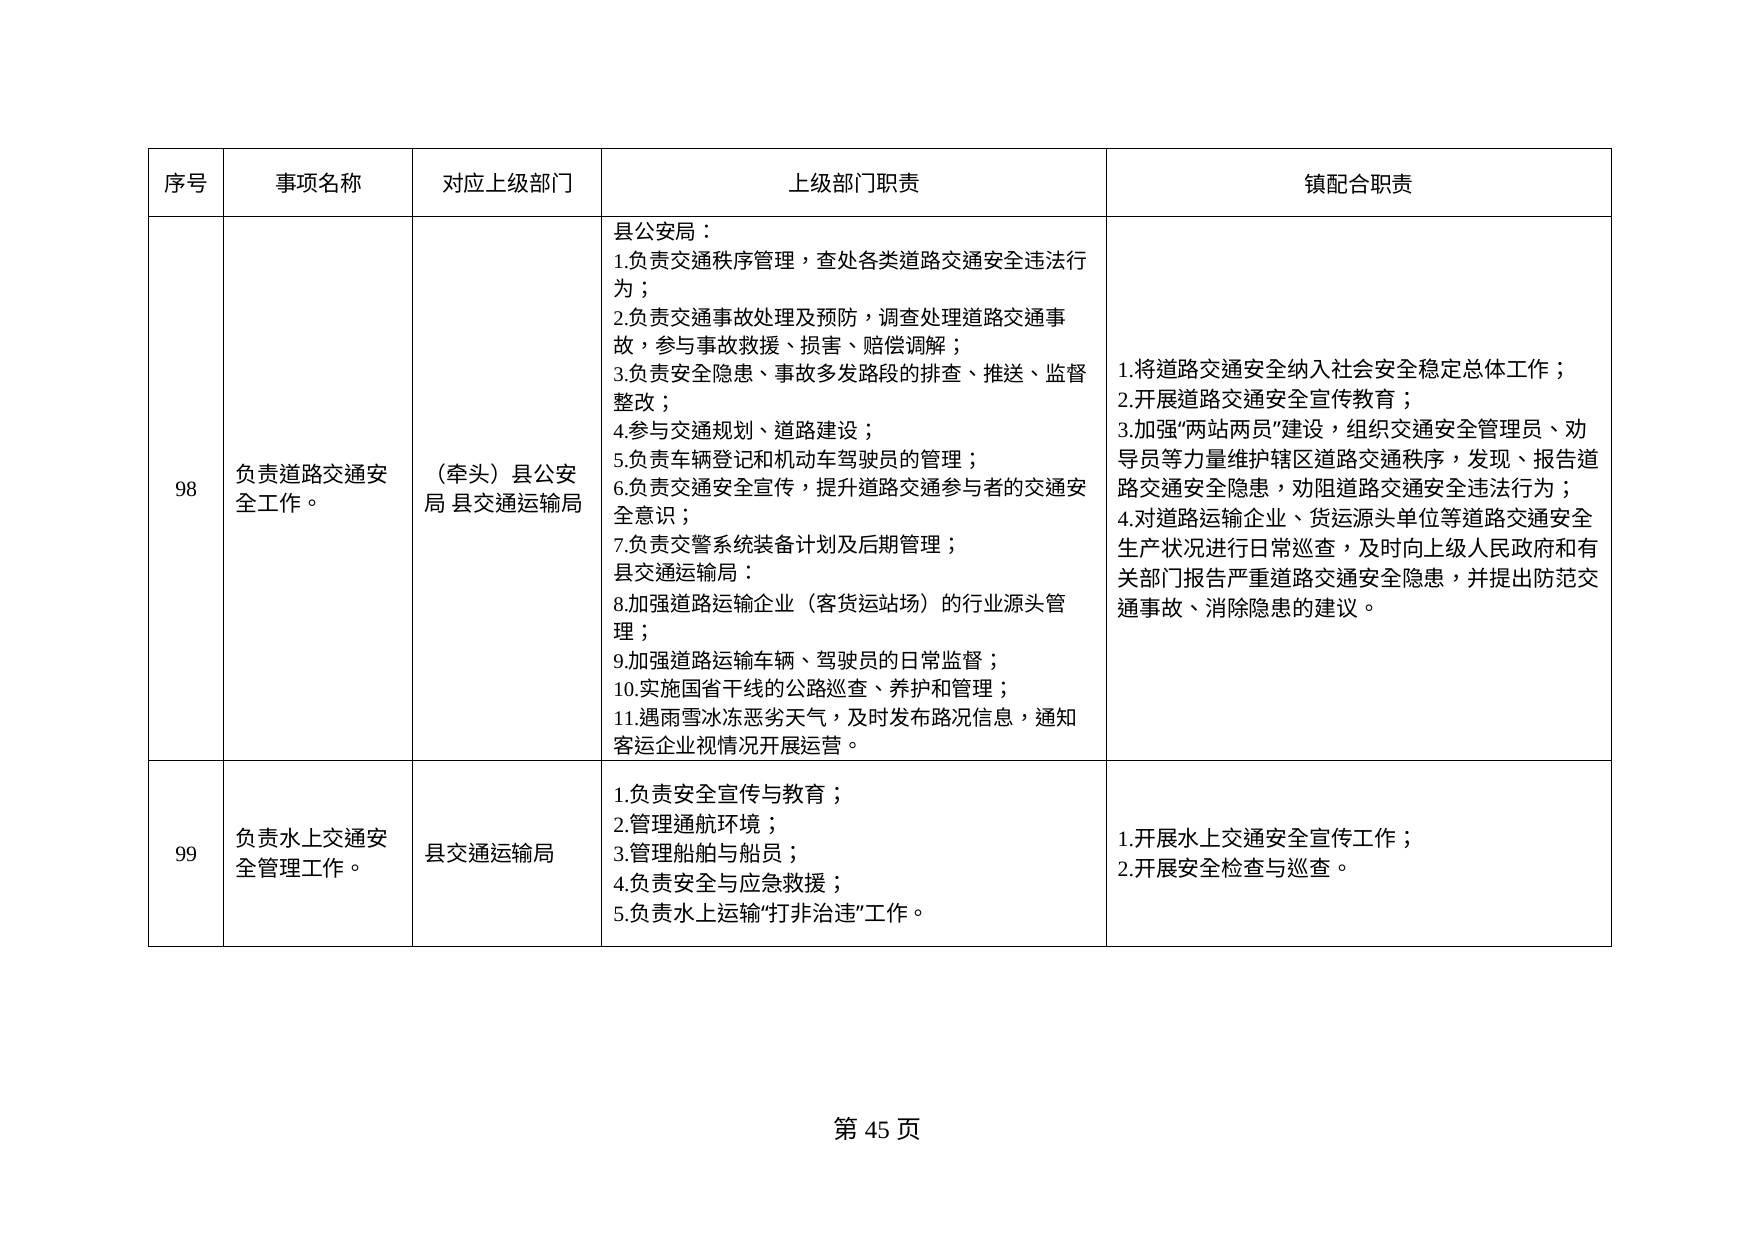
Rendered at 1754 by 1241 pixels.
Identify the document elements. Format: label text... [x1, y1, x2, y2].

table_cell 负责道路交通安全工作。 [224, 217, 412, 759]
table_cell 98 [149, 217, 223, 759]
table_cell （牵头）县公安局 县交通运输局 [413, 217, 601, 759]
table_cell 县交通运输局 [413, 761, 601, 946]
table_header 序号 [149, 149, 223, 216]
table_header 对应上级部门 [413, 149, 601, 216]
table_header 事项名称 [224, 149, 412, 216]
table_cell 县公安局： 1.负责交通秩序管理，查处各类道路交通安全违法行为； 2.负责交通事故处理及预防，调查处理道路交通事故，参与事故救援、损害、赔偿调解； 3.负责安全隐患、事故多发路段的排查、推送、监督整改； 4.参与交通规划、道路建设； 5.负责车辆登记和机动车驾驶员的管理； 6.负责交通安全宣传，提升道路交通参与者的交通安全意识； 7.负责交警系统装备计划及后期管理； 县交通运输局： 8.加强道路运输企业（客货运站场）的行业源头管理； 9.加强道路运输车辆、驾驶员的日常监督； 10.实施国省干线的公路巡查、养护和管理； 11.遇雨雪冰冻恶劣天气，及时发布路况信息，通知客运企业视情况开展运营。 [602, 217, 1106, 759]
table_cell 99 [149, 761, 223, 946]
table_cell 1.负责安全宣传与教育； 2.管理通航环境； 3.管理船舶与船员； 4.负责安全与应急救援； 5.负责水上运输“打非治违”工作。 [602, 761, 1106, 946]
table_header 镇配合职责 [1107, 149, 1611, 216]
table_header 上级部门职责 [602, 149, 1106, 216]
table_cell 1.将道路交通安全纳入社会安全稳定总体工作； 2.开展道路交通安全宣传教育； 3.加强“两站两员”建设，组织交通安全管理员、劝导员等力量维护辖区道路交通秩序，发现、报告道路交通安全隐患，劝阻道路交通安全违法行为； 4.对道路运输企业、货运源头单位等道路交通安全生产状况进行日常巡查，及时向上级人民政府和有关部门报告严重道路交通安全隐患，并提出防范交通事故、消除隐患的建议。 [1107, 217, 1611, 759]
table_cell 负责水上交通安全管理工作。 [224, 761, 412, 946]
table_cell 1.开展水上交通安全宣传工作； 2.开展安全检查与巡查。 [1107, 761, 1611, 946]
